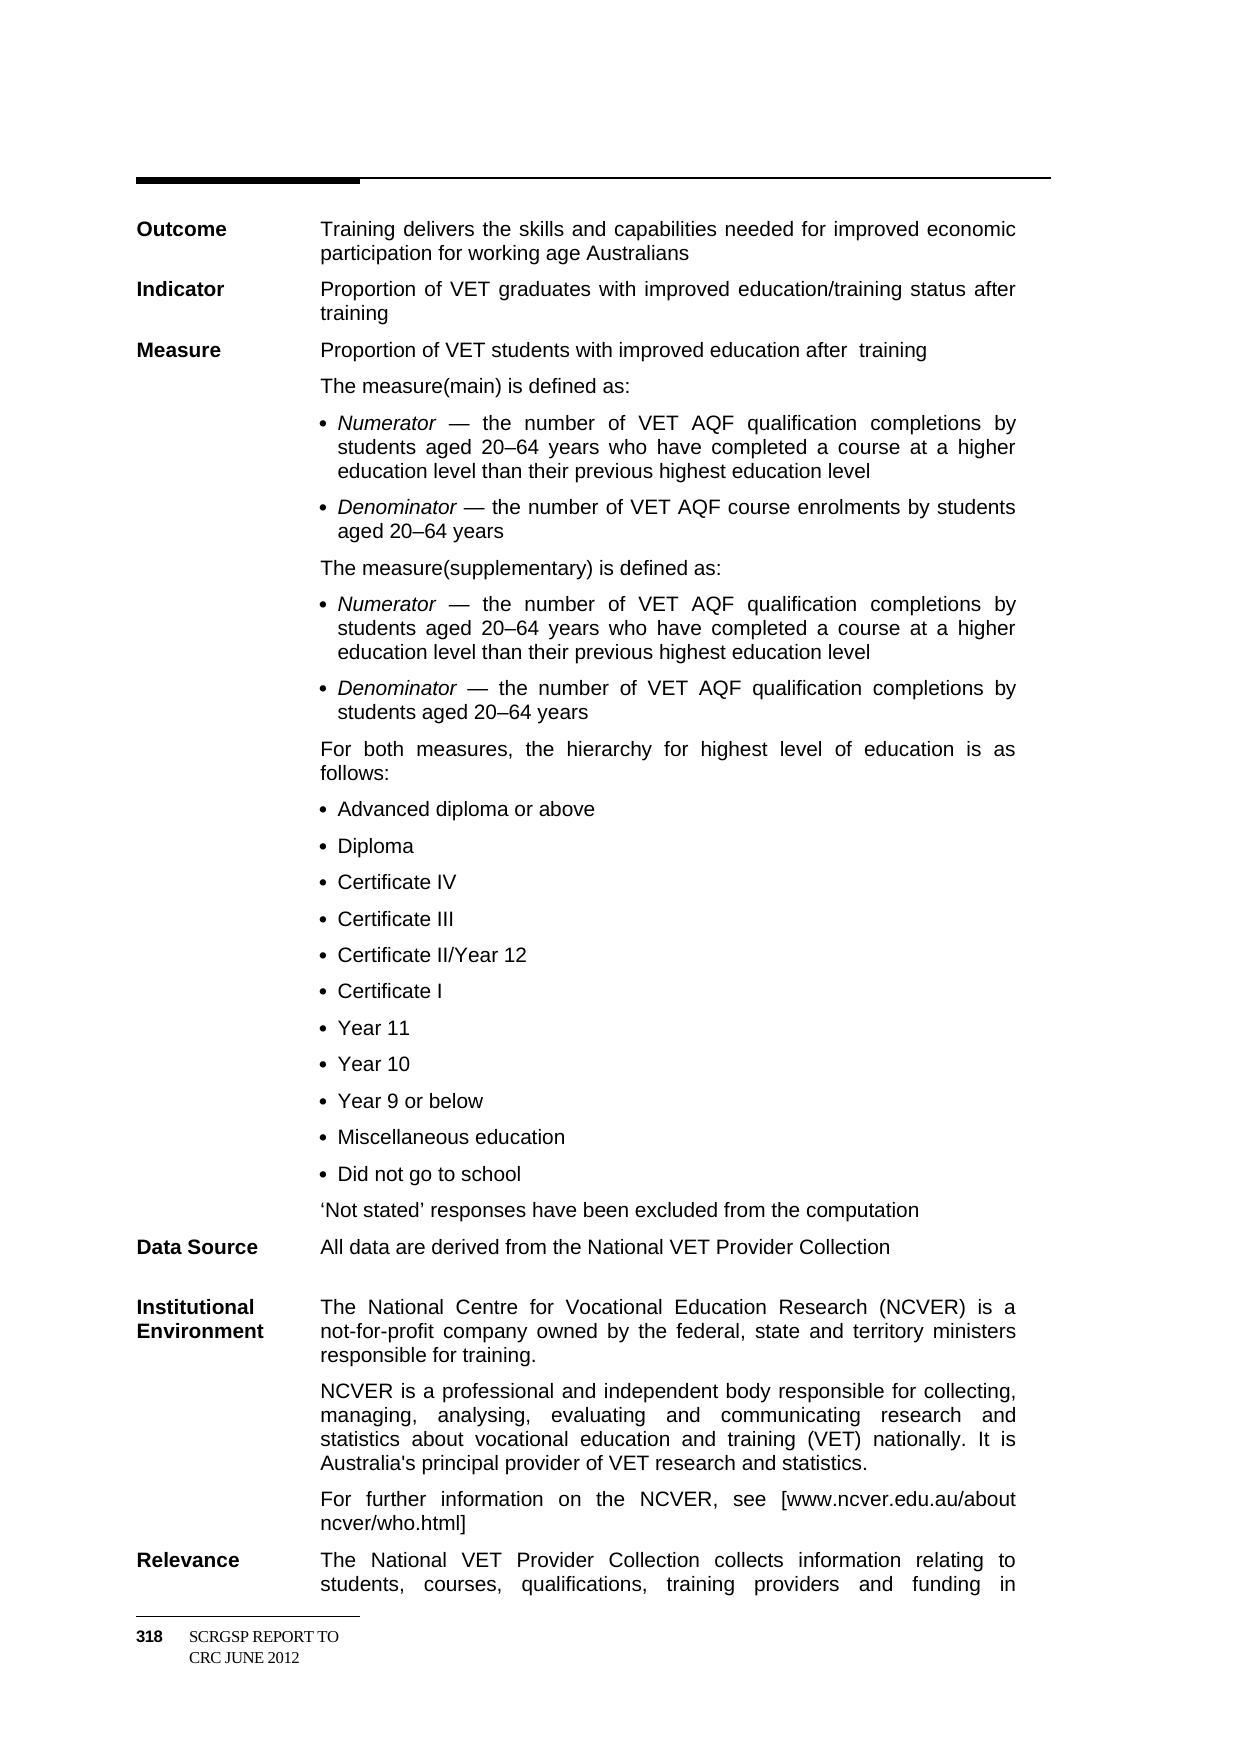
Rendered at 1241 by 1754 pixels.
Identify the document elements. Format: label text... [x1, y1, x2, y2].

table_cell Measure [125, 338, 308, 1234]
table_header Outcome [125, 217, 308, 277]
table_cell The National Centre for Vocational Education Research (NCVER) is a not-for-profit company owned by the federal, state and territory ministers responsible for training. NCVER is a professional and independent body responsible for collecting, managing, analysing, evaluating and communicating research and statistics about vocational education and training (VET) nationally. It is Australia's principal provider of VET research and statistics. For further information on the NCVER, see [www.ncver.edu.au/about ncver/who.html] [308, 1295, 1040, 1548]
table_cell Data Source [125, 1235, 308, 1294]
table_cell Institutional Environment [125, 1295, 308, 1548]
table_cell All data are derived from the National VET Provider Collection [308, 1235, 1040, 1294]
table_cell Relevance [125, 1548, 308, 1596]
table_header Training delivers the skills and capabilities needed for improved economic participation for working age Australians [308, 217, 1040, 277]
table_cell Indicator [125, 277, 308, 338]
table_cell Proportion of VET students with improved education after training The measure(main) is defined as: Numerator — the number of VET AQF qualification completions by students aged 20–64 years who have completed a course at a higher education level than their previous highest education level Denominator — the number of VET AQF course enrolments by students aged 20–64 years The measure(supplementary) is defined as: Numerator — the number of VET AQF qualification completions by students aged 20–64 years who have completed a course at a higher education level than their previous highest education level Denominator — the number of VET AQF qualification completions by students aged 20–64 years For both measures, the hierarchy for highest level of education is as follows: Advanced diploma or above Diploma Certificate IV Certificate III Certificate II/Year 12 Certificate I Year 11 Year 10 Year 9 or below Miscellaneous education Did not go to school ‘Not stated’ responses have been excluded from the computation [308, 338, 1040, 1234]
table_cell Proportion of VET graduates with improved education/training status after training [308, 277, 1040, 338]
